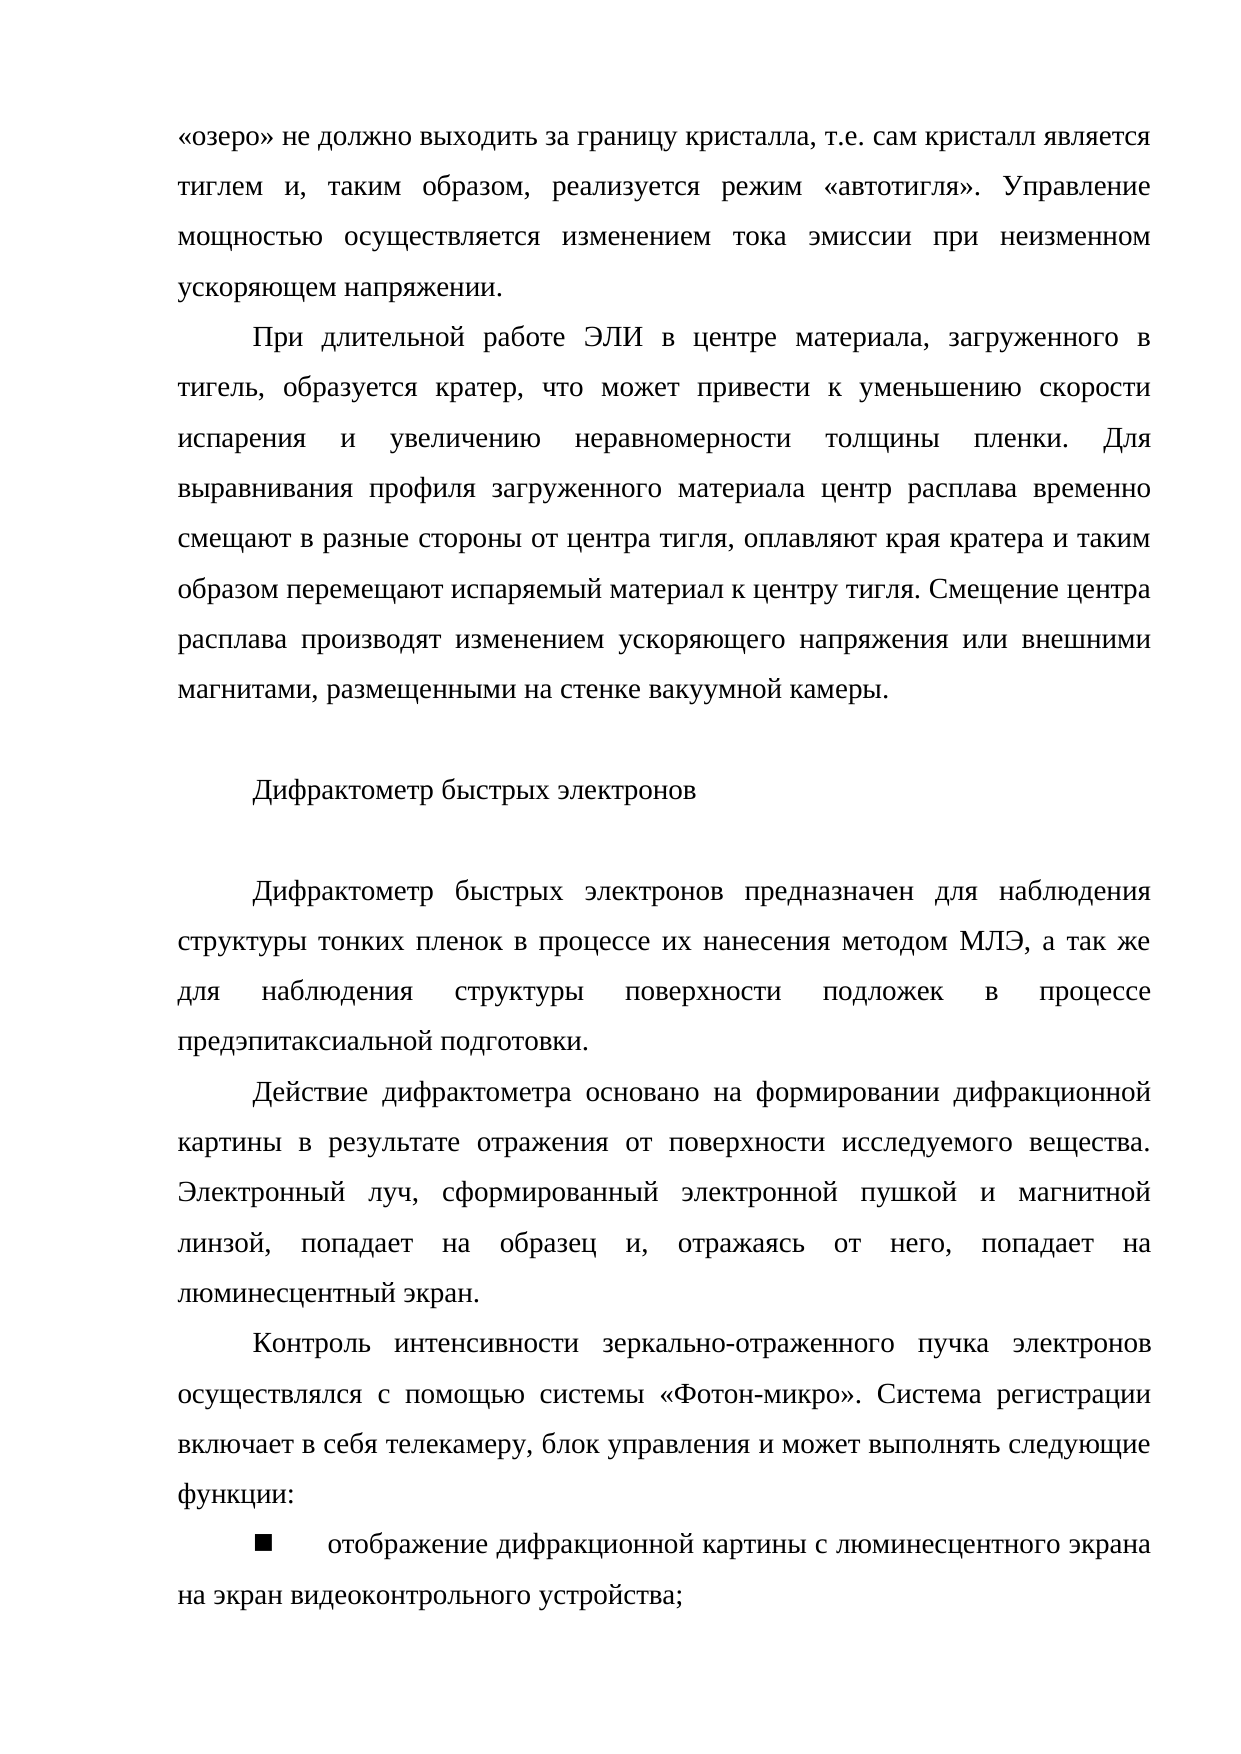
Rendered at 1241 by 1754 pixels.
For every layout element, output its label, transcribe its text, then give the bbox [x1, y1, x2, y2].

text Контроль интенсивности зеркально-отраженного пучка электронов осуществлялся с помощью системы «Фотон-микро». Система регистрации включает в себя телекамеру, блок управления и может выполнять следующие функции: [177, 1326, 1152, 1510]
list отображение дифракционной картины с люминесцентного экрана на экран видеоконтрольного устройства; [177, 1527, 1152, 1611]
text Дифрактометр быстрых электронов [177, 772, 1152, 806]
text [177, 118, 1152, 303]
text Действие дифрактометра основано на формировании дифракционной картины в результате отражения от поверхности исследуемого вещества. Электронный луч, сформированный электронной пушкой и магнитной линзой, попадает на образец и, отражаясь от него, попадает на люминесцентный экран. [177, 1074, 1152, 1309]
text Дифрактометр быстрых электронов предназначен для наблюдения структуры тонких пленок в процессе их нанесения методом МЛЭ, а так же для наблюдения структуры поверхности подложек в процессе предэпитаксиальной подготовки. [177, 873, 1152, 1057]
text При длительной работе ЭЛИ в центре материала, загруженного в тигель, образуется кратер, что может привести к уменьшению скорости испарения и увеличению неравномерности толщины пленки. Для выравнивания профиля загруженного материала центр расплава временно смещают в разные стороны от центра тигля, оплавляют края кратера и таким образом перемещают испаряемый материал к центру тигля. Смещение центра расплава производят изменением ускоряющего напряжения или внешними магнитами, размещенными на стенке вакуумной камеры. [177, 319, 1152, 705]
